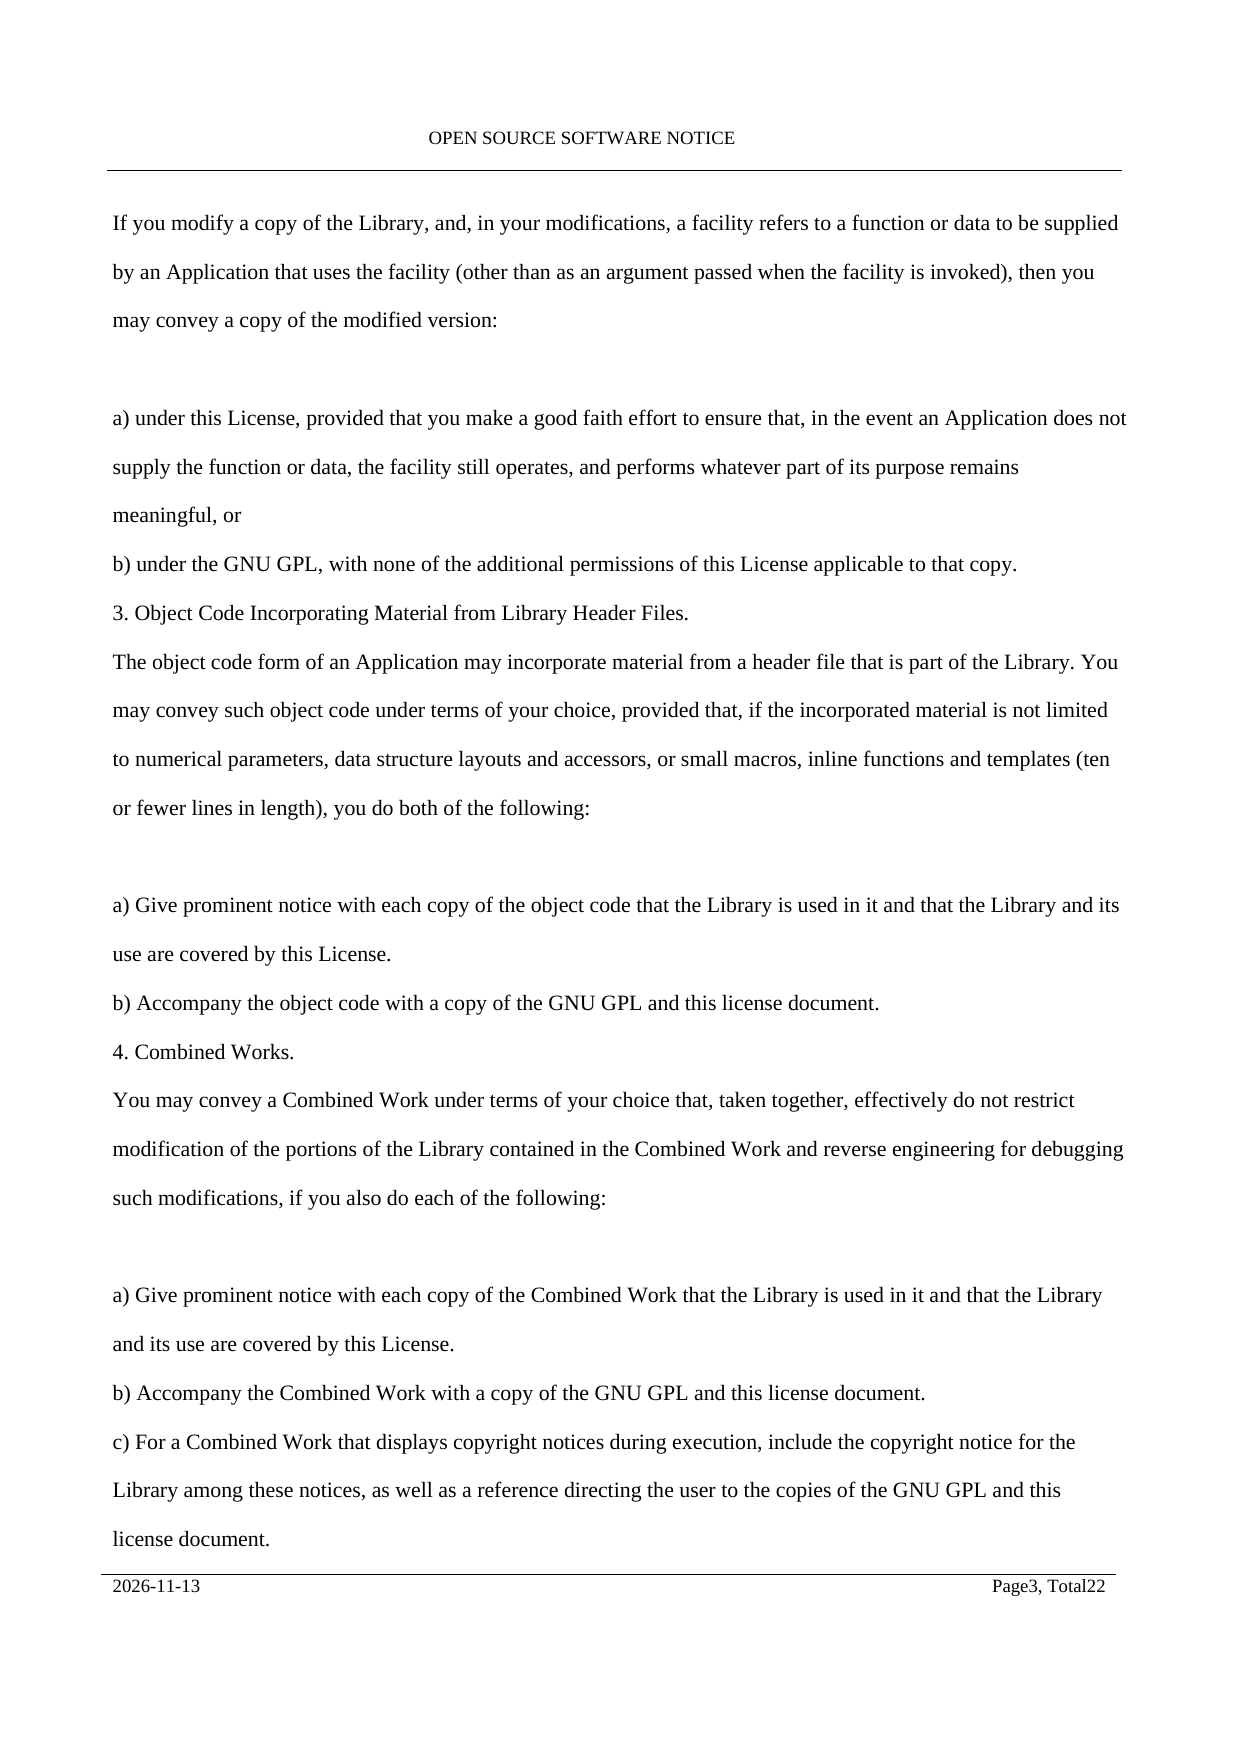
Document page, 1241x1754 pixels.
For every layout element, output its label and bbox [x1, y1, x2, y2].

text [112, 206, 1128, 1555]
